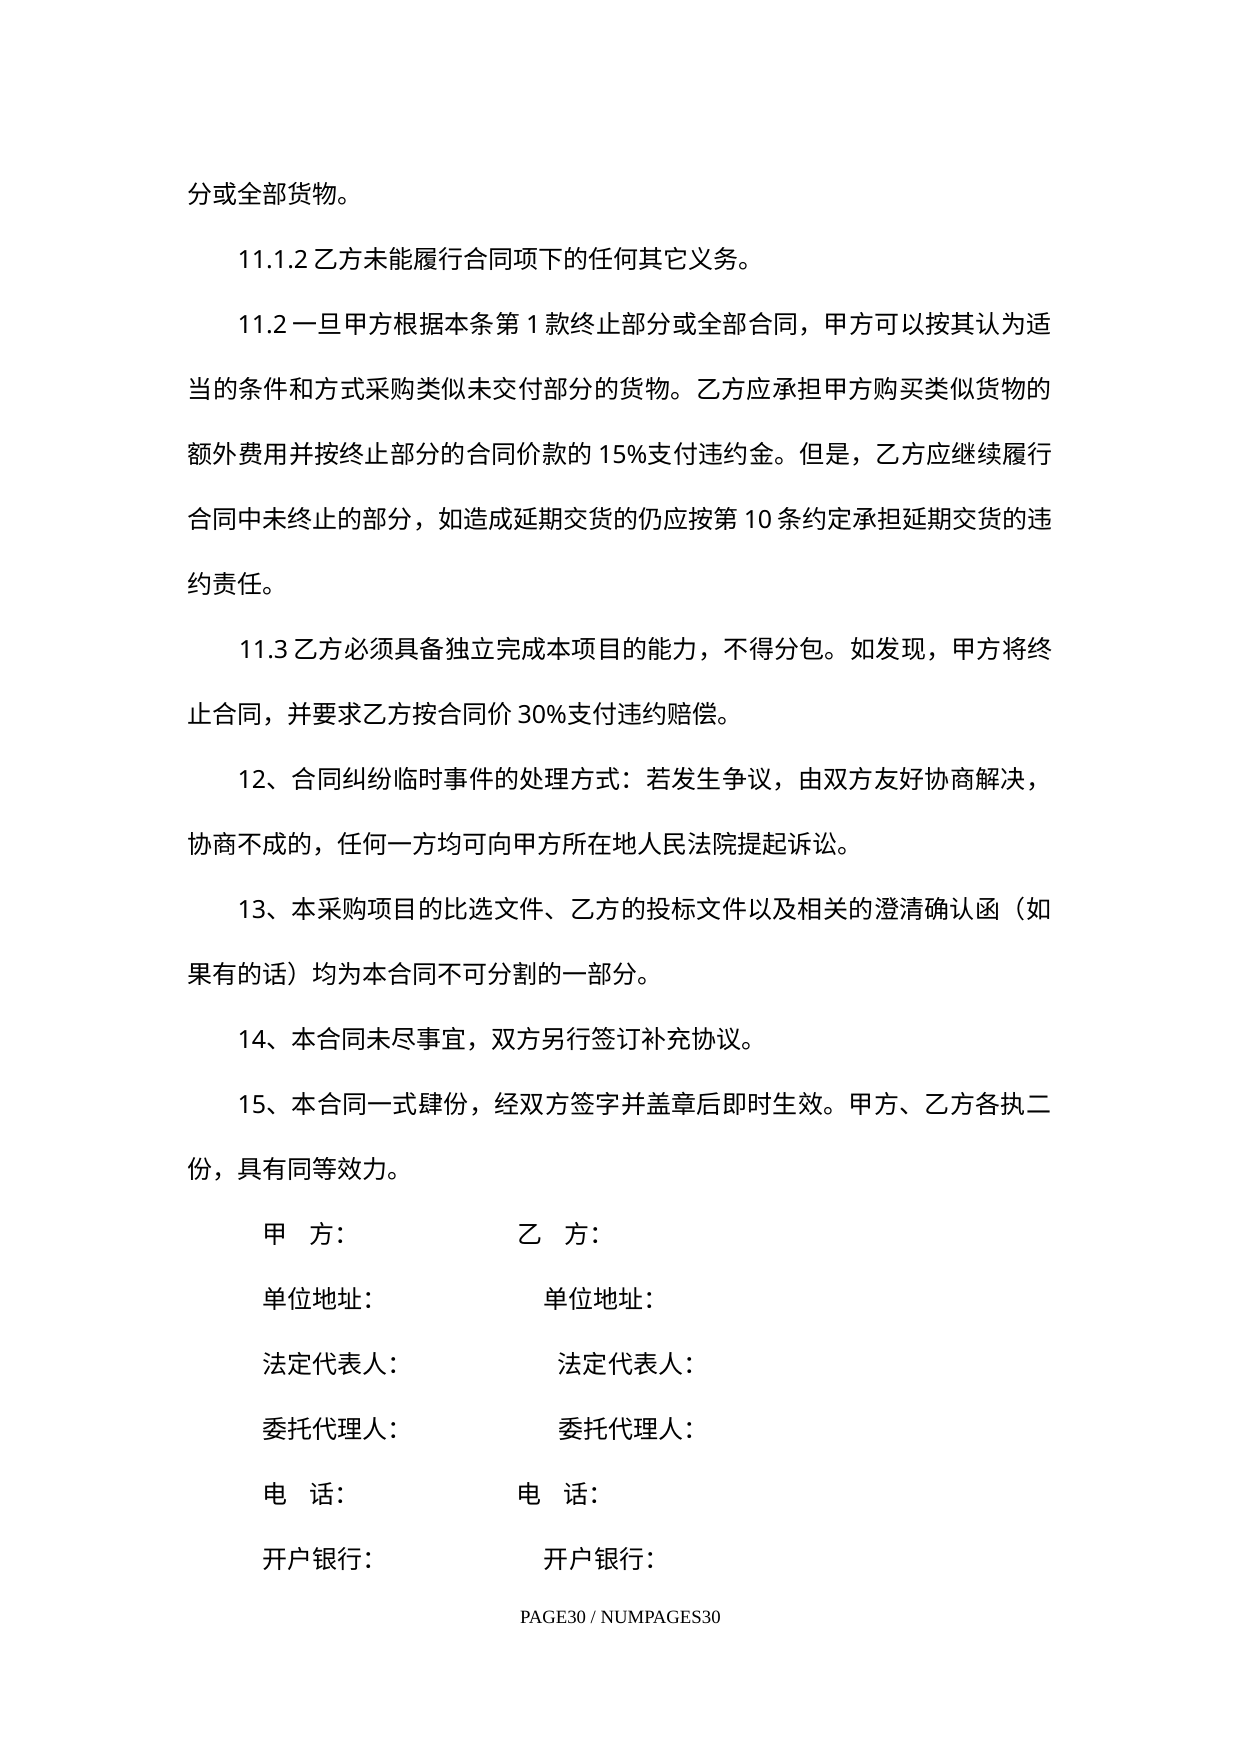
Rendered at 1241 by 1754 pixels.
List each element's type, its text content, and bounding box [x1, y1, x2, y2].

text 开户银行： 开户银行： [187, 1525, 1053, 1590]
text 甲 方： 乙 方： [187, 1200, 1053, 1265]
text 14、本合同未尽事宜，双方另行签订补充协议。 [187, 1005, 1053, 1070]
text 11.1.2乙方未能履行合同项下的任何其它义务。 [187, 225, 1053, 290]
text 11.2一旦甲方根据本条第1款终止部分或全部合同，甲方可以按其认为适当的条件和方式采购类似未交付部分的货物。乙方应承担甲方购买类似货物的额外费用并按终止部分的合同价款的15%支付违约金。但是，乙方应继续履行合同中未终止的部分，如造成延期交货的仍应按第10条约定承担延期交货的违约责任。 [187, 290, 1053, 615]
text 13、本采购项目的比选文件、乙方的投标文件以及相关的澄清确认函（如果有的话）均为本合同不可分割的一部分。 [187, 875, 1053, 1005]
text 委托代理人： 委托代理人： [187, 1395, 1053, 1460]
text 12、合同纠纷临时事件的处理方式：若发生争议，由双方友好协商解决，协商不成的，任何一方均可向甲方所在地人民法院提起诉讼。 [187, 745, 1053, 875]
text 15、本合同一式肆份，经双方签字并盖章后即时生效。甲方、乙方各执二份，具有同等效力。 [187, 1070, 1053, 1200]
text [187, 160, 1053, 225]
text 法定代表人： 法定代表人： [187, 1330, 1053, 1395]
text 电 话： 电 话： [187, 1460, 1053, 1525]
text 11.3乙方必须具备独立完成本项目的能力，不得分包。如发现，甲方将终止合同，并要求乙方按合同价30%支付违约赔偿。 [187, 615, 1053, 745]
text 单位地址： 单位地址： [187, 1265, 1053, 1330]
